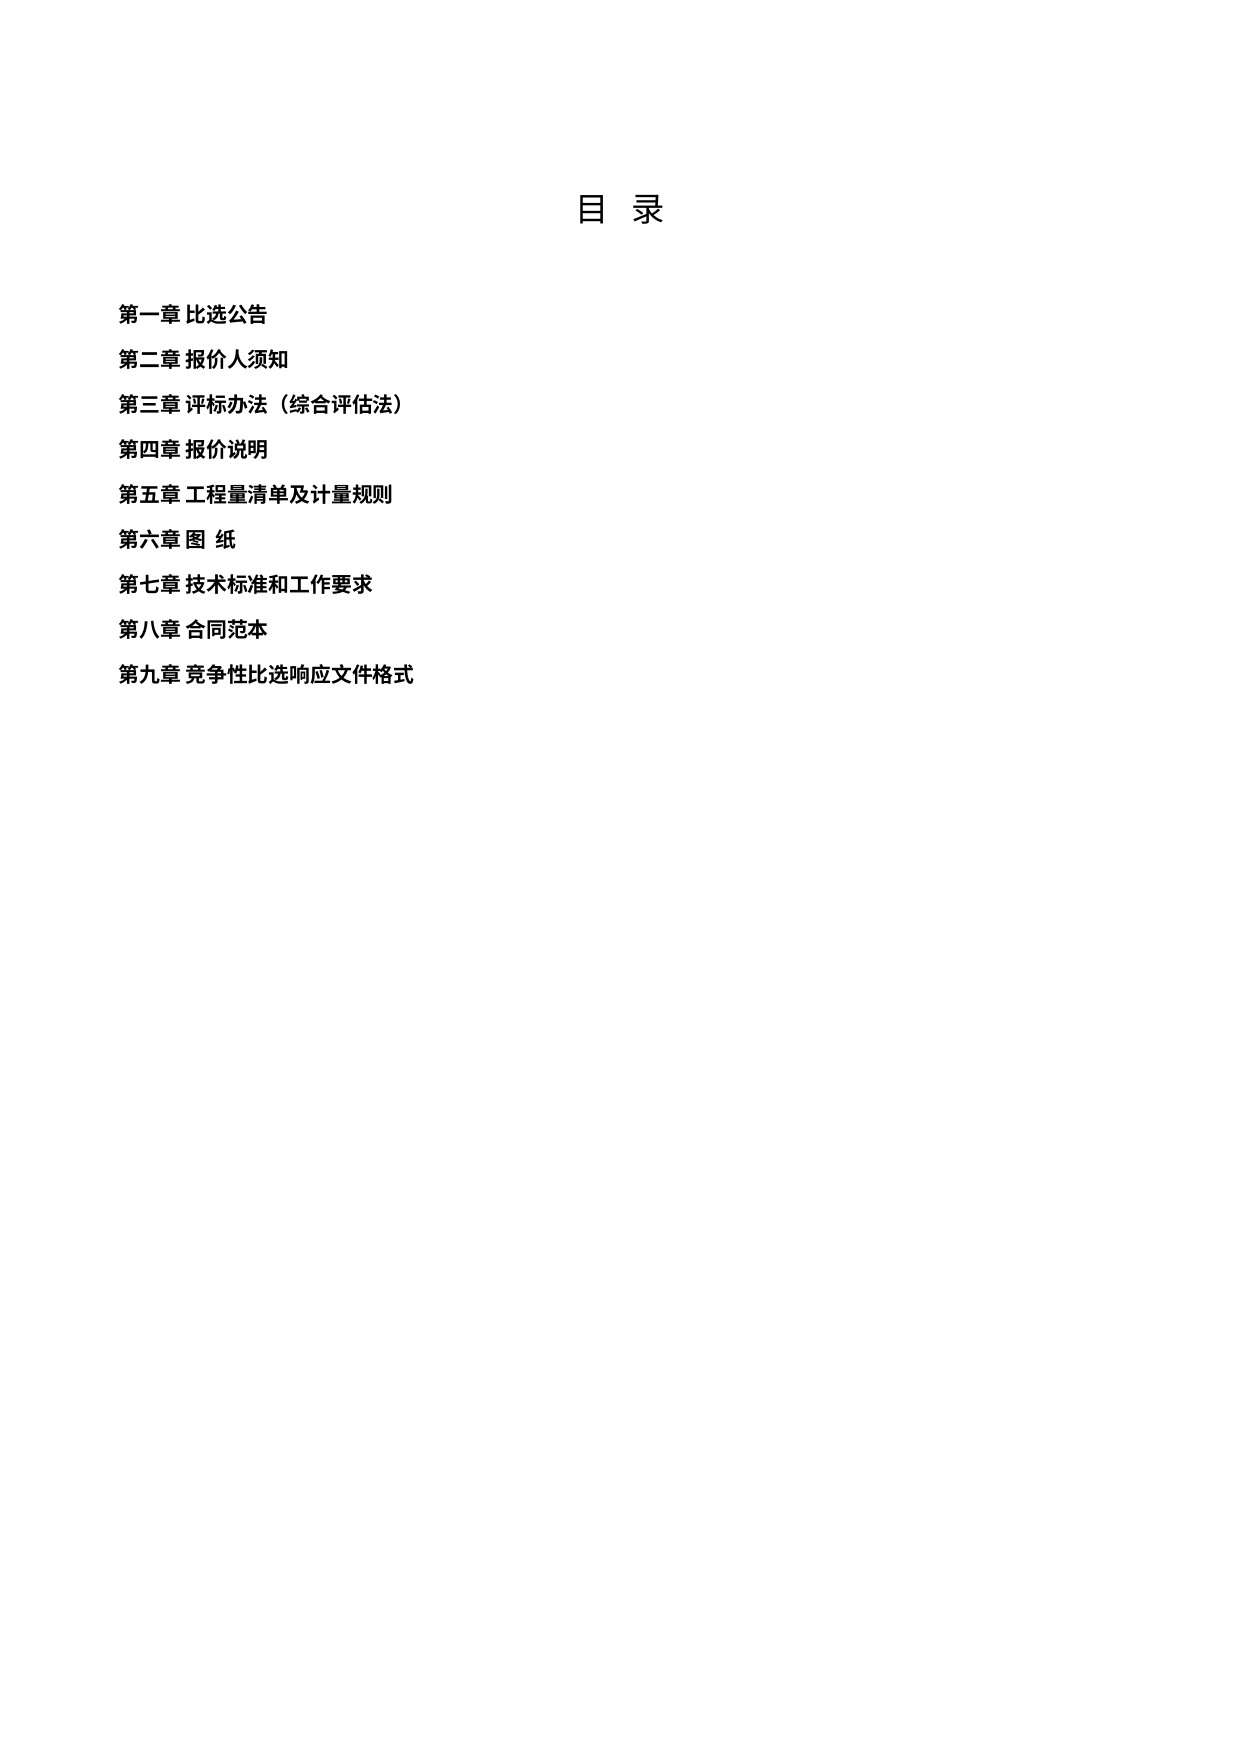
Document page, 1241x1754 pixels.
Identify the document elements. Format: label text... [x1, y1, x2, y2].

text 目 录 [118, 174, 1122, 239]
text 第二章 报价人须知 [118, 342, 1122, 374]
text 第三章 评标办法（综合评估法） [118, 387, 1122, 419]
text 第五章 工程量清单及计量规则 [118, 477, 1122, 509]
text 第六章 图 纸 [118, 522, 1122, 554]
text 第一章 比选公告 [118, 297, 1122, 329]
text 第八章 合同范本 [118, 612, 1122, 644]
text 第七章 技术标准和工作要求 [118, 567, 1122, 599]
text 第九章 竞争性比选响应文件格式 [118, 657, 1122, 689]
text 第四章 报价说明 [118, 432, 1122, 464]
